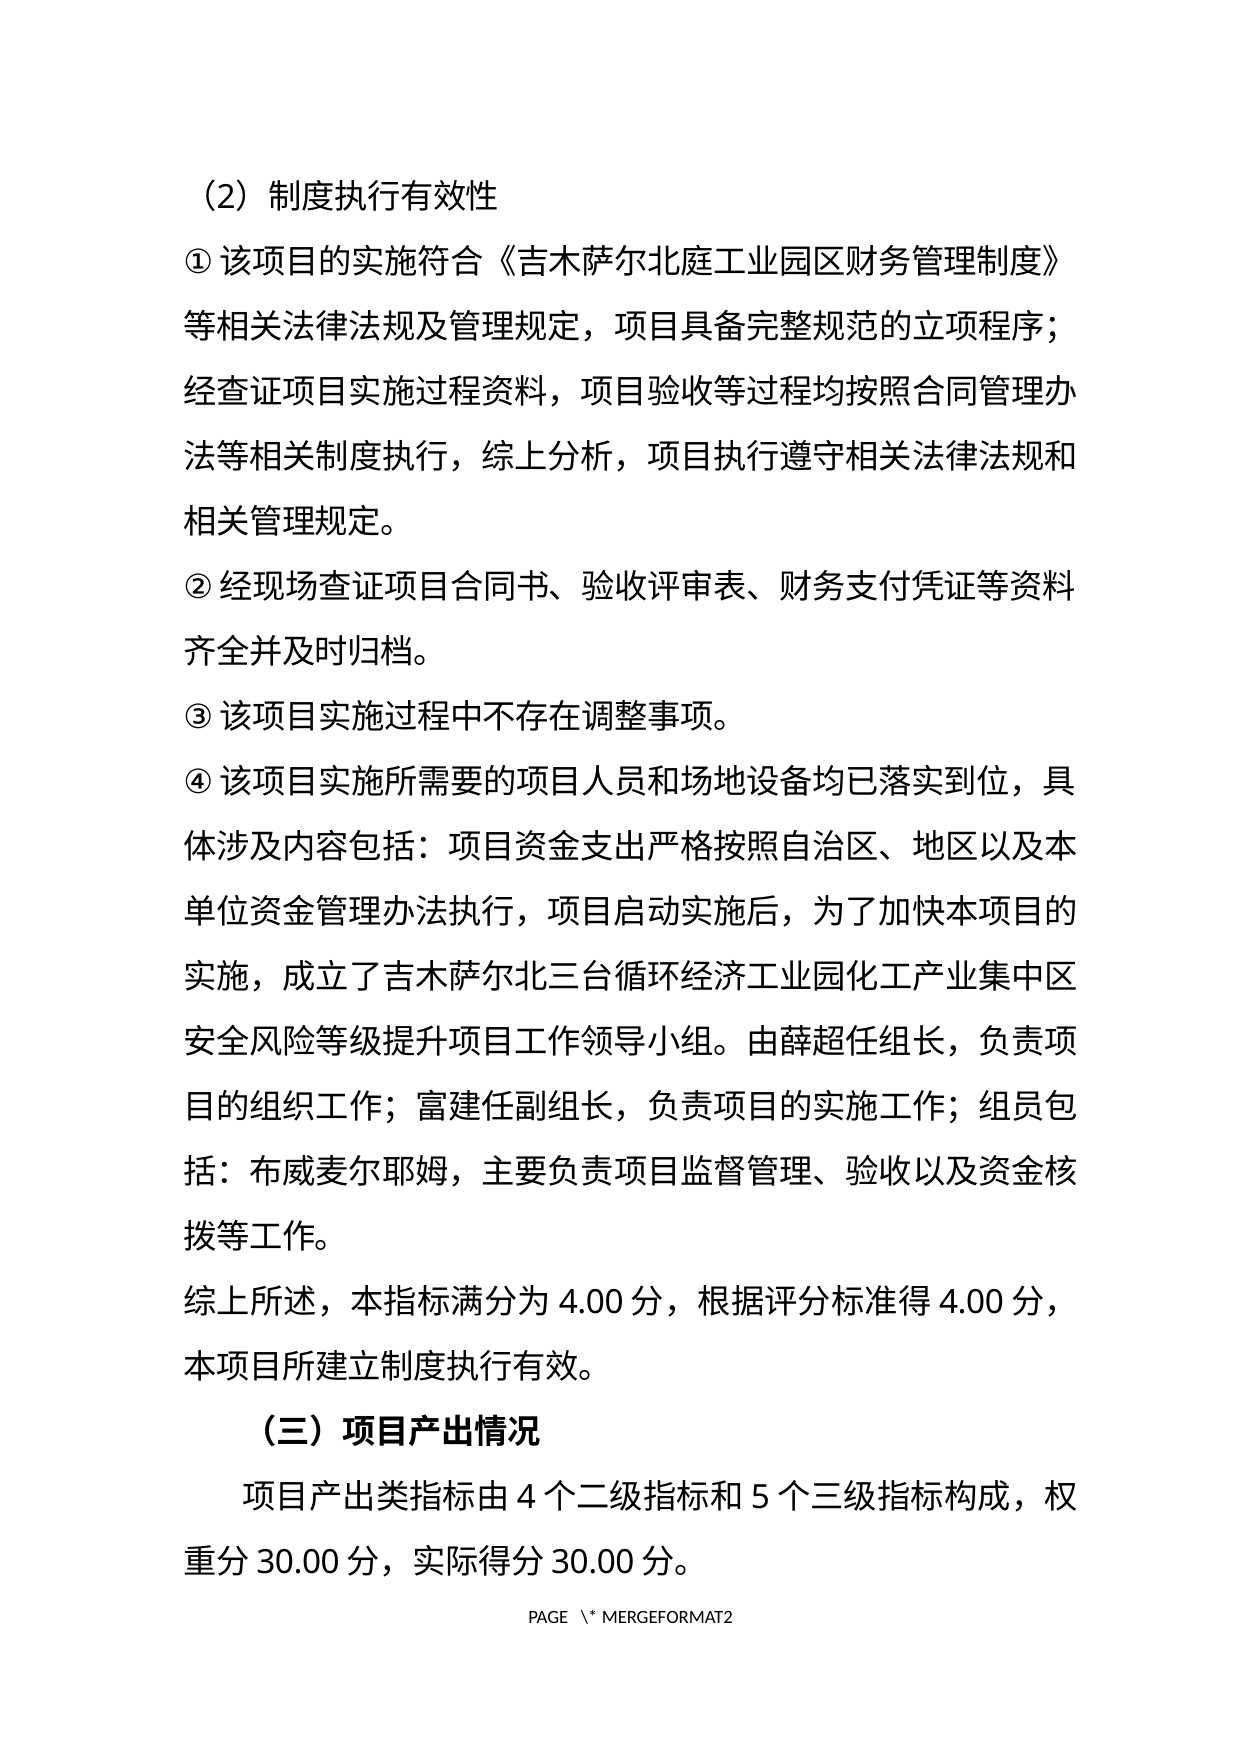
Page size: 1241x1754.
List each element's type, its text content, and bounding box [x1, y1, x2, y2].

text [183, 162, 1078, 1397]
text （三）项目产出情况 [183, 1397, 1078, 1462]
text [183, 1462, 1078, 1592]
